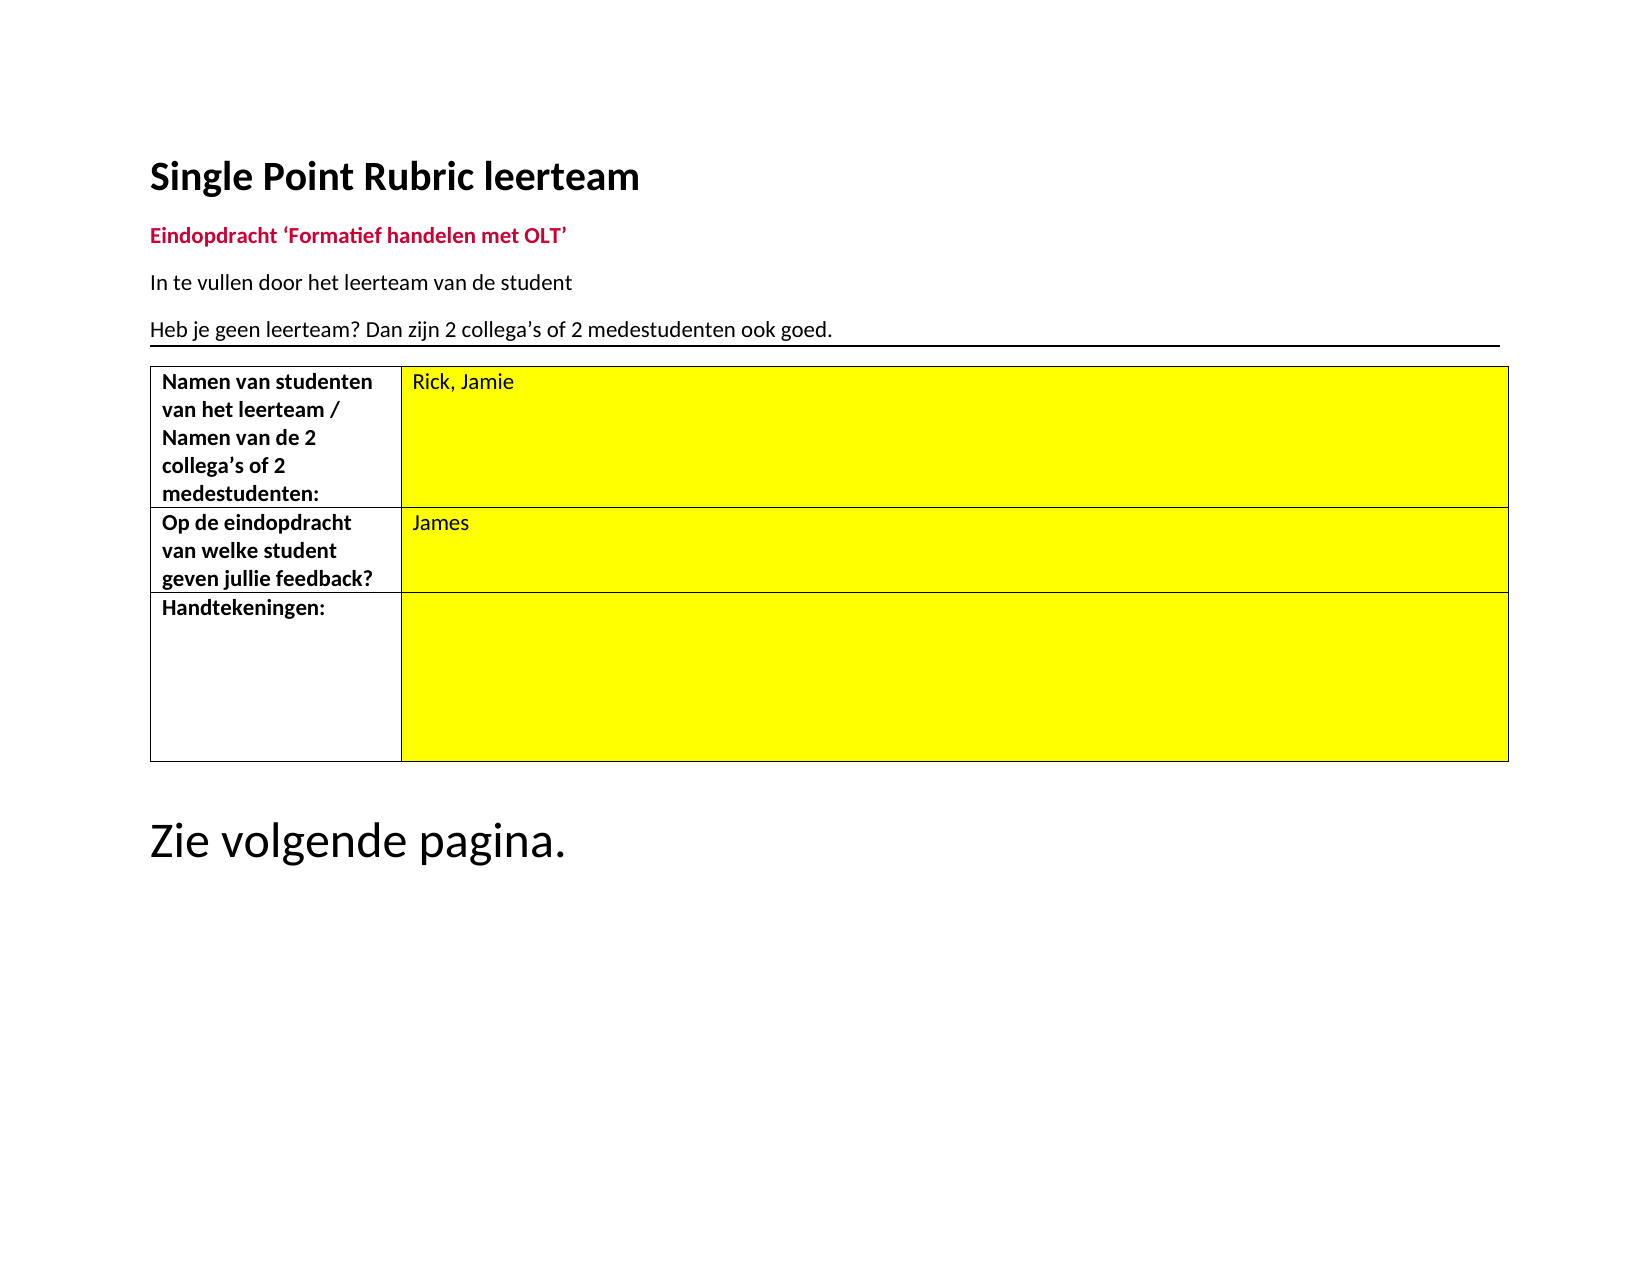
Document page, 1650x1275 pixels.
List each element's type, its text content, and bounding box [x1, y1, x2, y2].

table_cell Handtekeningen: [151, 593, 401, 761]
text In te vullen door het leerteam van de student [150, 268, 1500, 296]
text Eindopdracht ‘Formatief handelen met OLT’ [150, 222, 1500, 249]
text Heb je geen leerteam? Dan zijn 2 collega’s of 2 medestudenten ook goed. [150, 315, 1500, 345]
text Single Point Rubric leerteam [150, 150, 1500, 201]
table_header Namen van studenten van het leerteam / Namen van de 2 collega’s of 2 medestudenten: [151, 367, 401, 507]
table_cell James [402, 508, 1508, 592]
table_cell [402, 593, 1508, 761]
table_header Rick, Jamie [402, 367, 1508, 507]
text Zie volgende pagina. [150, 809, 1500, 870]
table_cell Op de eindopdracht van welke student geven jullie feedback? [151, 508, 401, 592]
